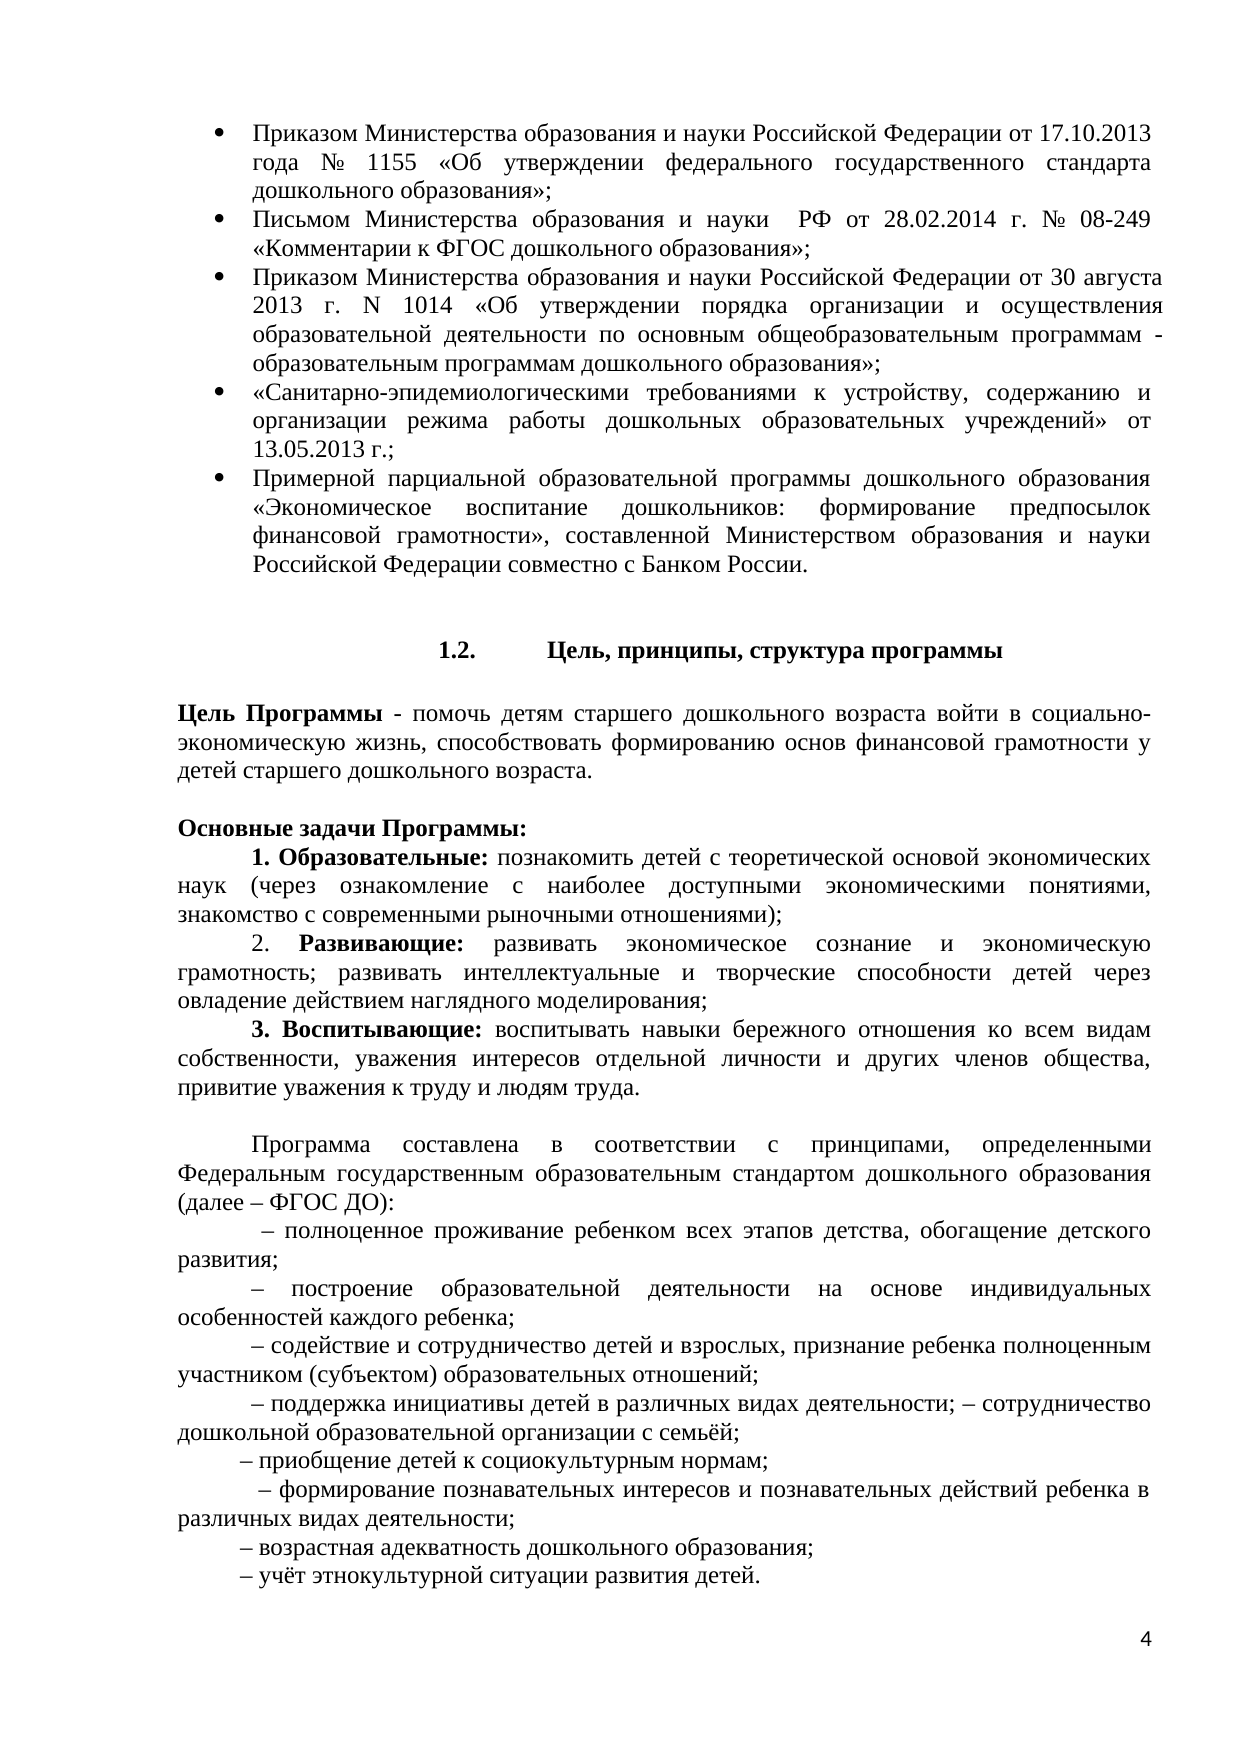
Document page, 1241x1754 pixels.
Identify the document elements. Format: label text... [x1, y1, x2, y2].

text – учёт этнокультурной ситуации развития детей. [177, 1560, 1152, 1589]
text 1. Образовательные: познакомить детей с теоретической основой экономических наук (через ознакомление с наиболее доступными экономическими понятиями, знакомство с современными рыночными отношениями); [177, 842, 1152, 928]
list Приказом Министерства образования и науки Российской Федерации от 30 августа 2013 г. N 1014 «Об утверждении порядка организации и осуществления образовательной деятельности по основным общеобразовательным программам - образовательным программам дошкольного образования»; [215, 262, 1163, 377]
text 2. Развивающие: развивать экономическое сознание и экономическую грамотность; развивать интеллектуальные и творческие способности детей через овладение действием наглядного моделирования; [177, 928, 1152, 1014]
text Программа составлена в соответствии с принципами, определенными Федеральным государственным образовательным стандартом дошкольного образования (далее – ФГОС ДО): [177, 1129, 1152, 1215]
list Письмом Министерства образования и науки РФ от 28.02.2014 г. № 08-249 «Комментарии к ФГОС дошкольного образования»; [215, 204, 1152, 262]
list Приказом Министерства образования и науки Российской Федерации от 17.10.2013 года № 1155 «Об утверждении федерального государственного стандарта дошкольного образования»; [215, 118, 1152, 204]
text – полноценное проживание ребенком всех этапов детства, обогащение детского развития; [177, 1215, 1152, 1273]
text – построение образовательной деятельности на основе индивидуальных особенностей каждого ребенка; [177, 1273, 1152, 1330]
text – возрастная адекватность дошкольного образования; [177, 1532, 1152, 1560]
list «Санитарно-эпидемиологическими требованиями к устройству, содержанию и организации режима работы дошкольных образовательных учреждений» от 13.05.2013 г.; [215, 377, 1152, 463]
text 3. Воспитывающие: воспитывать навыки бережного отношения ко всем видам собственности, уважения интересов отдельной личности и других членов общества, привитие уважения к труду и людям труда. [177, 1014, 1152, 1100]
text – приобщение детей к социокультурным нормам; [177, 1445, 1152, 1474]
list Примерной парциальной образовательной программы дошкольного образования «Экономическое воспитание дошкольников: формирование предпосылок финансовой грамотности», составленной Министерством образования и науки Российской Федерации совместно с Банком России. [215, 463, 1151, 578]
text Цель Программы - помочь детям старшего дошкольного возраста войти в социально-экономическую жизнь, способствовать формированию основ финансовой грамотности у детей старшего дошкольного возраста. [177, 698, 1152, 784]
text – формирование познавательных интересов и познавательных действий ребенка в различных видах деятельности; [177, 1474, 1152, 1532]
text – содействие и сотрудничество детей и взрослых, признание ребенка полноценным участником (субъектом) образовательных отношений; [177, 1330, 1152, 1388]
text Основные задачи Программы: [177, 813, 1152, 842]
list Цель, принципы, структура программы [290, 636, 1152, 664]
text – поддержка инициативы детей в различных видах деятельности; – сотрудничество дошкольной образовательной организации с семьёй; [177, 1388, 1152, 1445]
